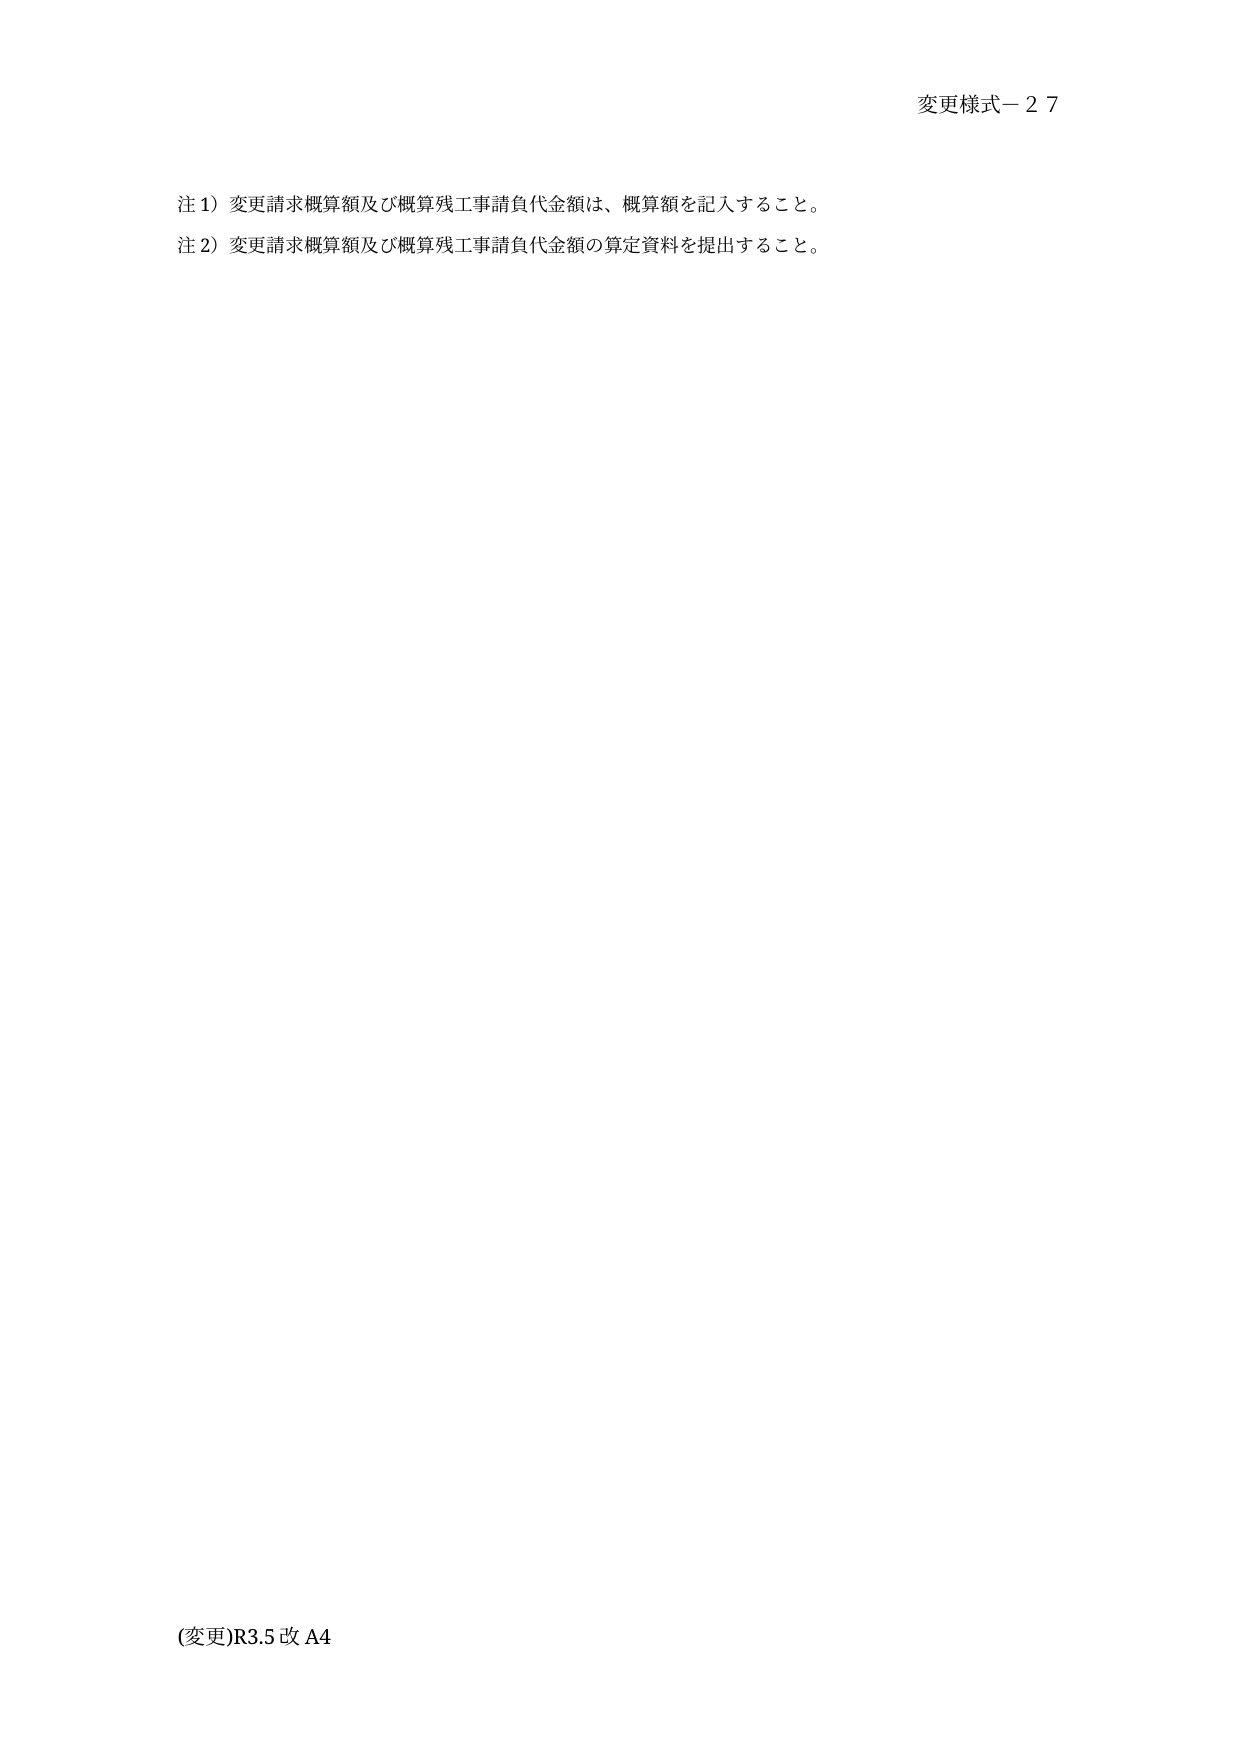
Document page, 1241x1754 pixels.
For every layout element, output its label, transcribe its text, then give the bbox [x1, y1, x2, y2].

text 注2）変更請求概算額及び概算残工事請負代金額の算定資料を提出すること。 [177, 224, 1063, 265]
text 注1）変更請求概算額及び概算残工事請負代金額は、概算額を記入すること。 [177, 183, 1092, 224]
